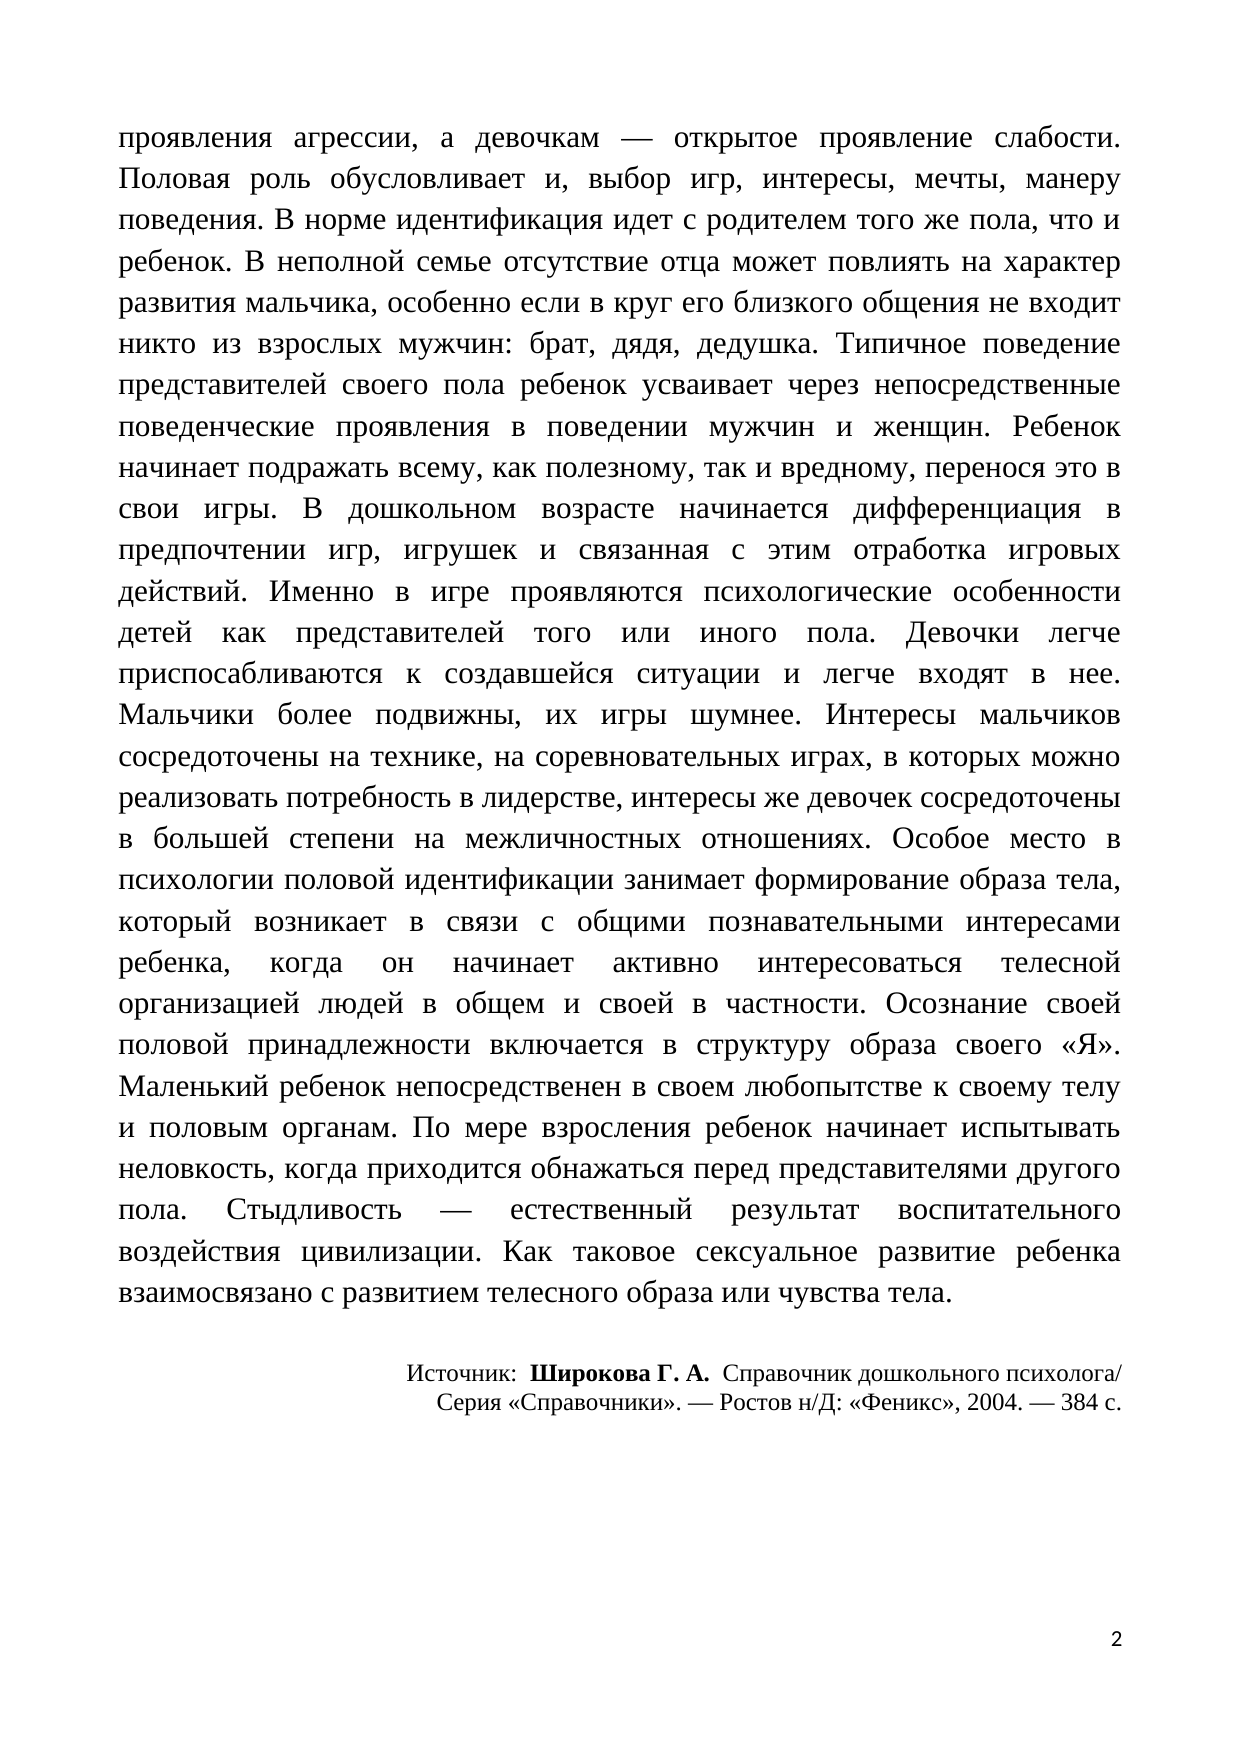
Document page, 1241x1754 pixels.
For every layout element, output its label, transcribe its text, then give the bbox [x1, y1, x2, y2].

text Серия «Справочники». — Ростов н/Д: «Феникс», 2004. — 384 с. [118, 1387, 1122, 1416]
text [118, 118, 1122, 1309]
text Источник: Широкова Г. А. Справочник дошкольного психолога/ [118, 1358, 1122, 1387]
